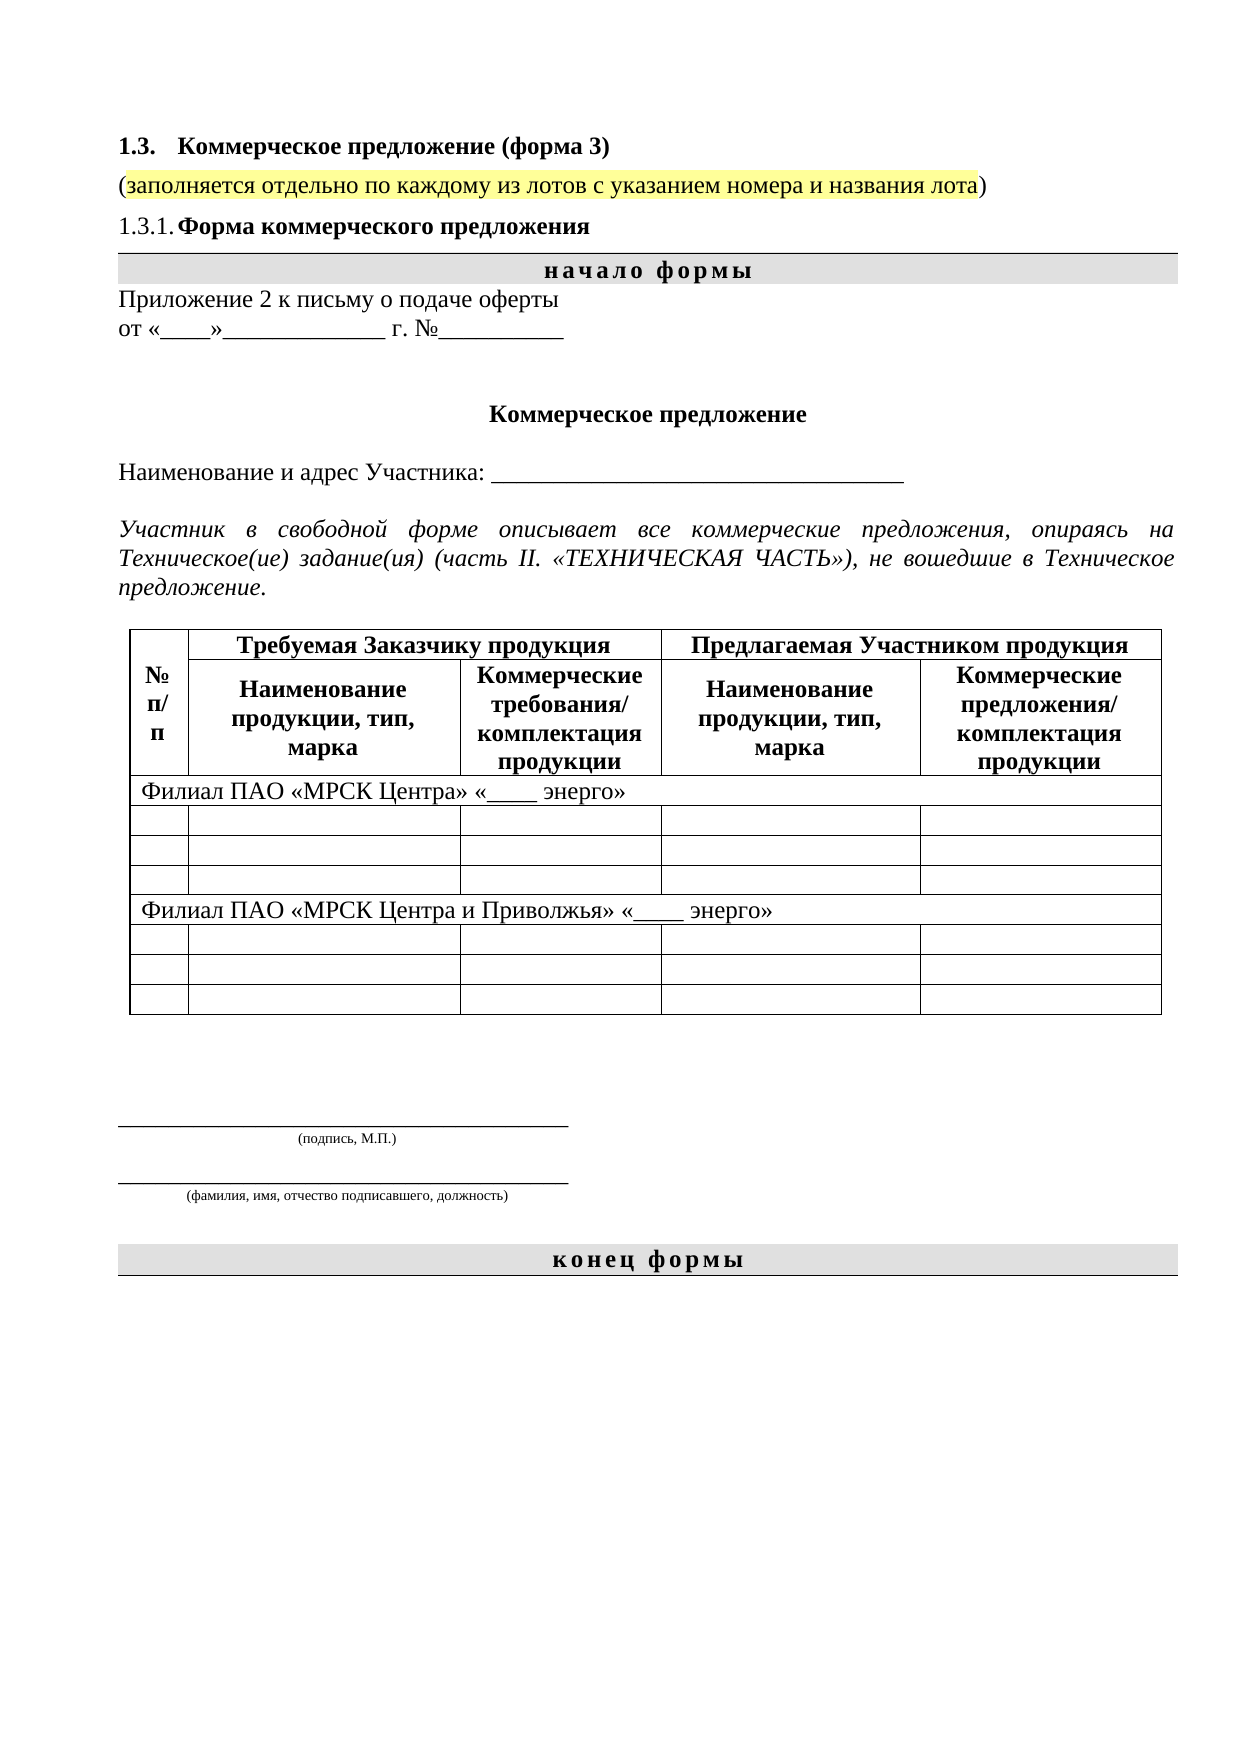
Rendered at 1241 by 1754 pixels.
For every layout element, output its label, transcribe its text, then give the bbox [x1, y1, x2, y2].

table_cell [131, 985, 188, 1013]
table_cell [131, 925, 188, 954]
table_header Требуемая Заказчику продукция [189, 630, 661, 659]
table_cell Наименование продукции, тип, марка [189, 660, 460, 775]
text ____________________________________ [118, 1101, 576, 1129]
table_cell Коммерческие требования/ комплектация продукции [461, 660, 661, 775]
table_cell Коммерческие предложения/ комплектация продукции [921, 660, 1161, 775]
table_cell [662, 836, 920, 864]
text конец формы [118, 1244, 1178, 1275]
table_cell [189, 985, 460, 1013]
table_cell [461, 806, 661, 835]
table_cell [662, 955, 920, 984]
table_cell [662, 866, 920, 894]
table_cell [189, 866, 460, 894]
table_cell [662, 806, 920, 835]
table_cell [461, 866, 661, 894]
table_cell [131, 806, 188, 835]
table_cell [921, 806, 1161, 835]
text Наименование и адрес Участника: _________________________________ [118, 457, 1178, 486]
table_cell Филиал ПАО «МРСК Центра и Приволжья» «____ энерго» [131, 895, 1161, 924]
text (подпись, М.П.) [118, 1129, 576, 1158]
table_cell [189, 806, 460, 835]
table_cell [189, 955, 460, 984]
table_cell [189, 836, 460, 864]
subtitle Коммерческое предложение (форма 3) [118, 131, 1178, 159]
text (фамилия, имя, отчество подписавшего, должность) [118, 1187, 576, 1216]
table_cell [662, 925, 920, 954]
table_cell [461, 955, 661, 984]
table_cell [921, 955, 1161, 984]
table_cell Филиал ПАО «МРСК Центра» «____ энерго» [131, 776, 1161, 805]
table_cell Наименование продукции, тип, марка [662, 660, 920, 775]
text Приложение 2 к письму о подаче оферты от «____»_____________ г. №__________ [118, 284, 1178, 342]
subtitle Форма коммерческого предложения [118, 211, 1178, 240]
table_cell [461, 985, 661, 1013]
table_cell [461, 925, 661, 954]
text Участник в свободной форме описывает все коммерческие предложения, опираясь на Техническое(ие) задание(ия) (часть II. «ТЕХНИЧЕСКАЯ ЧАСТЬ»), не вошедшие в Техническое предложение. [118, 514, 1178, 601]
table_cell [131, 836, 188, 864]
text Коммерческое предложение [118, 399, 1178, 428]
text ____________________________________ [118, 1158, 576, 1187]
table_cell [662, 985, 920, 1013]
table_cell [921, 836, 1161, 864]
table_cell [921, 866, 1161, 894]
text начало формы [118, 254, 1178, 284]
table_cell [461, 836, 661, 864]
table_cell [131, 955, 188, 984]
table_header Предлагаемая Участником продукция [662, 630, 1161, 659]
table_cell [921, 925, 1161, 954]
table_cell [189, 925, 460, 954]
table_cell [921, 985, 1161, 1013]
table_header № п/п [131, 630, 188, 775]
text (заполняется отдельно по каждому из лотов с указанием номера и названия лота) [978, 170, 1178, 199]
table_cell [131, 866, 188, 894]
